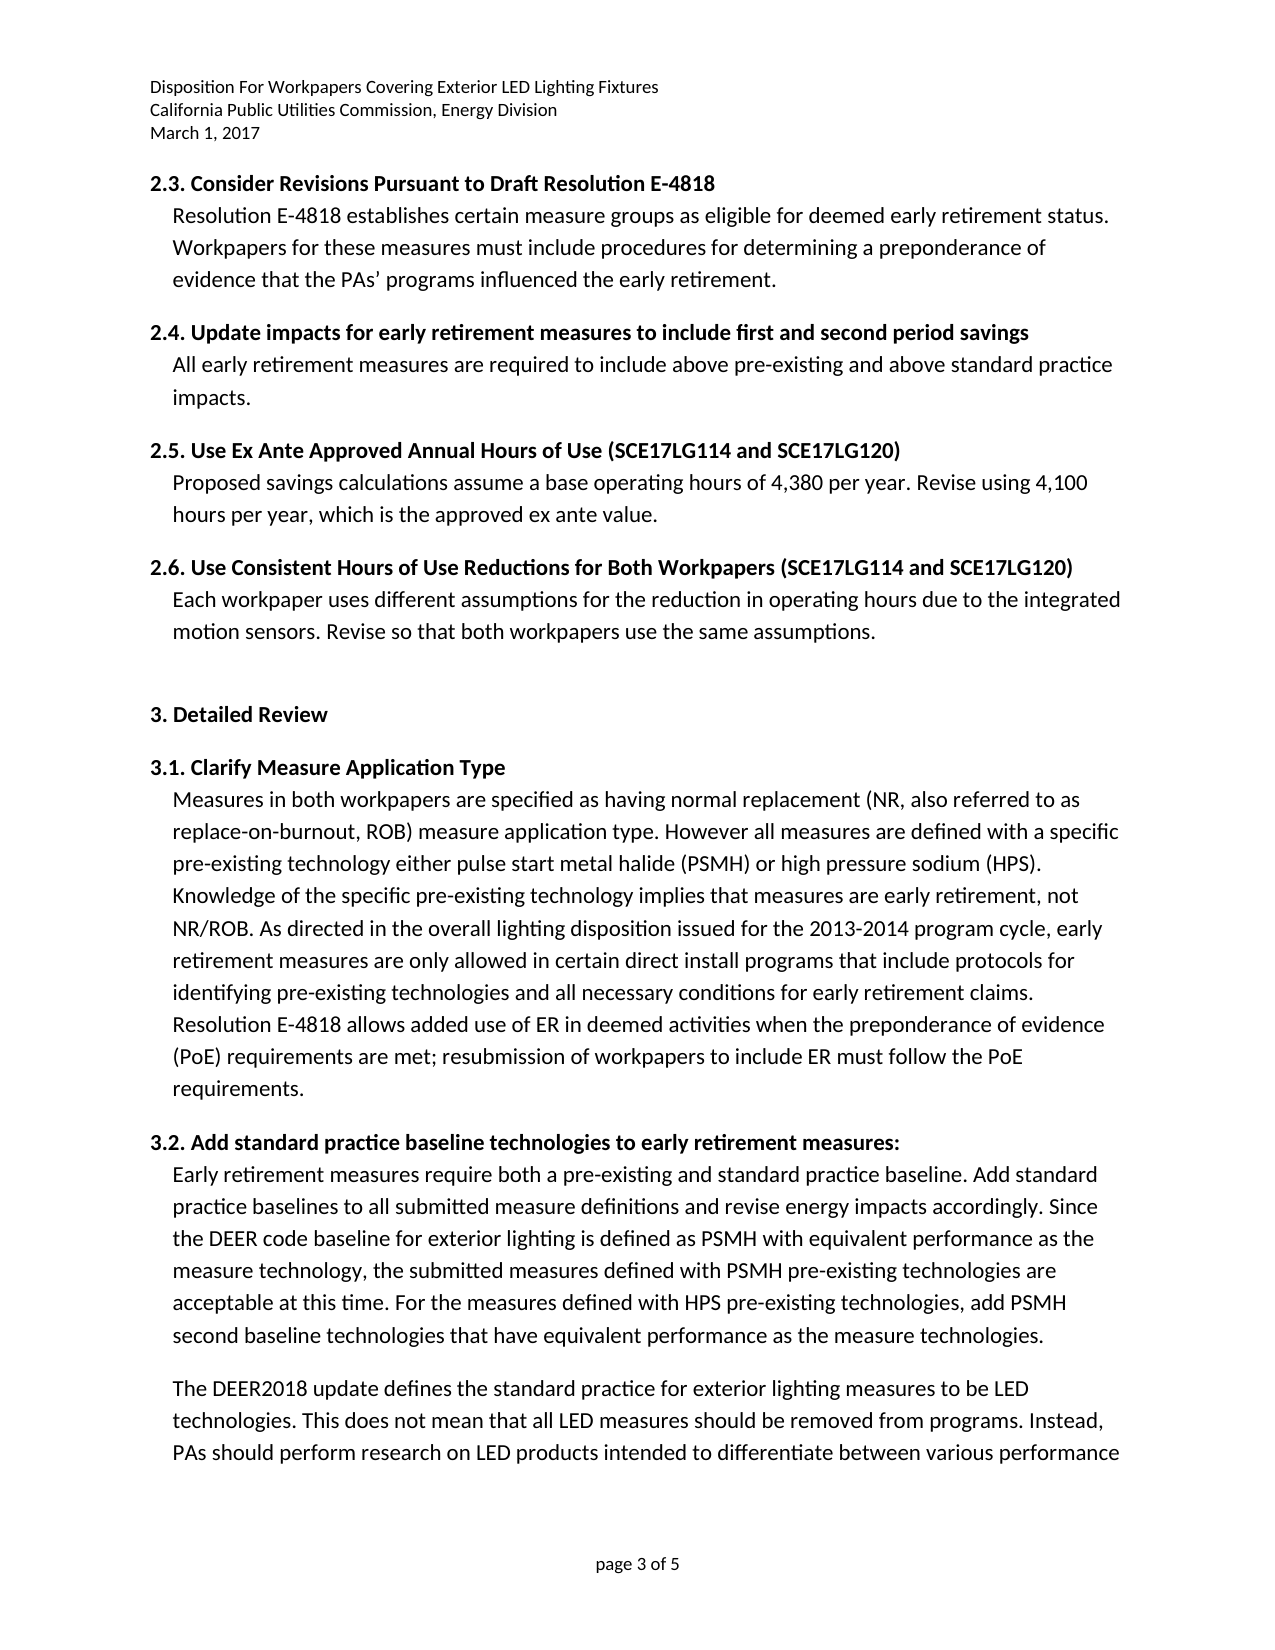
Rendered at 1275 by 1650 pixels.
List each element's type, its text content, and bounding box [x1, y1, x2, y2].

subtitle Clarify Measure Application Type [150, 753, 1125, 781]
text Proposed savings calculations assume a base operating hours of 4,380 per year. Revise using 4,100 hours per year, which is the approved ex ante value. [172, 468, 1125, 528]
subtitle Use Consistent Hours of Use Reductions for Both Workpapers (SCE17LG114 and SCE17LG120) [150, 553, 1125, 581]
subtitle Update impacts for early retirement measures to include first and second period savings [150, 318, 1125, 346]
subtitle Use Ex Ante Approved Annual Hours of Use (SCE17LG114 and SCE17LG120) [150, 436, 1125, 464]
text Early retirement measures require both a pre-existing and standard practice baseline. Add standard practice baselines to all submitted measure definitions and revise energy impacts accordingly. Since the DEER code baseline for exterior lighting is defined as PSMH with equivalent performance as the measure technology, the submitted measures defined with PSMH pre-existing technologies are acceptable at this time. For the measures defined with HPS pre-existing technologies, add PSMH second baseline technologies that have equivalent performance as the measure technologies. [172, 1160, 1125, 1349]
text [172, 1374, 1125, 1466]
text Measures in both workpapers are specified as having normal replacement (NR, also referred to as replace-on-burnout, ROB) measure application type. However all measures are defined with a specific pre-existing technology either pulse start metal halide (PSMH) or high pressure sodium (HPS). Knowledge of the specific pre-existing technology implies that measures are early retirement, not NR/ROB. As directed in the overall lighting disposition issued for the 2013-2014 program cycle, early retirement measures are only allowed in certain direct install programs that include protocols for identifying pre-existing technologies and all necessary conditions for early retirement claims. Resolution E-4818 allows added use of ER in deemed activities when the preponderance of evidence (PoE) requirements are met; resubmission of workpapers to include ER must follow the PoE requirements. [172, 785, 1125, 1103]
text All early retirement measures are required to include above pre-existing and above standard practice impacts. [172, 351, 1125, 411]
subtitle Detailed Review [150, 700, 1125, 728]
subtitle Consider Revisions Pursuant to Draft Resolution E-4818 [150, 169, 1125, 197]
subtitle Add standard practice baseline technologies to early retirement measures: [150, 1128, 1125, 1156]
text Each workpaper uses different assumptions for the reduction in operating hours due to the integrated motion sensors. Revise so that both workpapers use the same assumptions. [172, 585, 1125, 646]
text Resolution E-4818 establishes certain measure groups as eligible for deemed early retirement status. Workpapers for these measures must include procedures for determining a preponderance of evidence that the PAs’ programs influenced the early retirement. [172, 201, 1125, 293]
